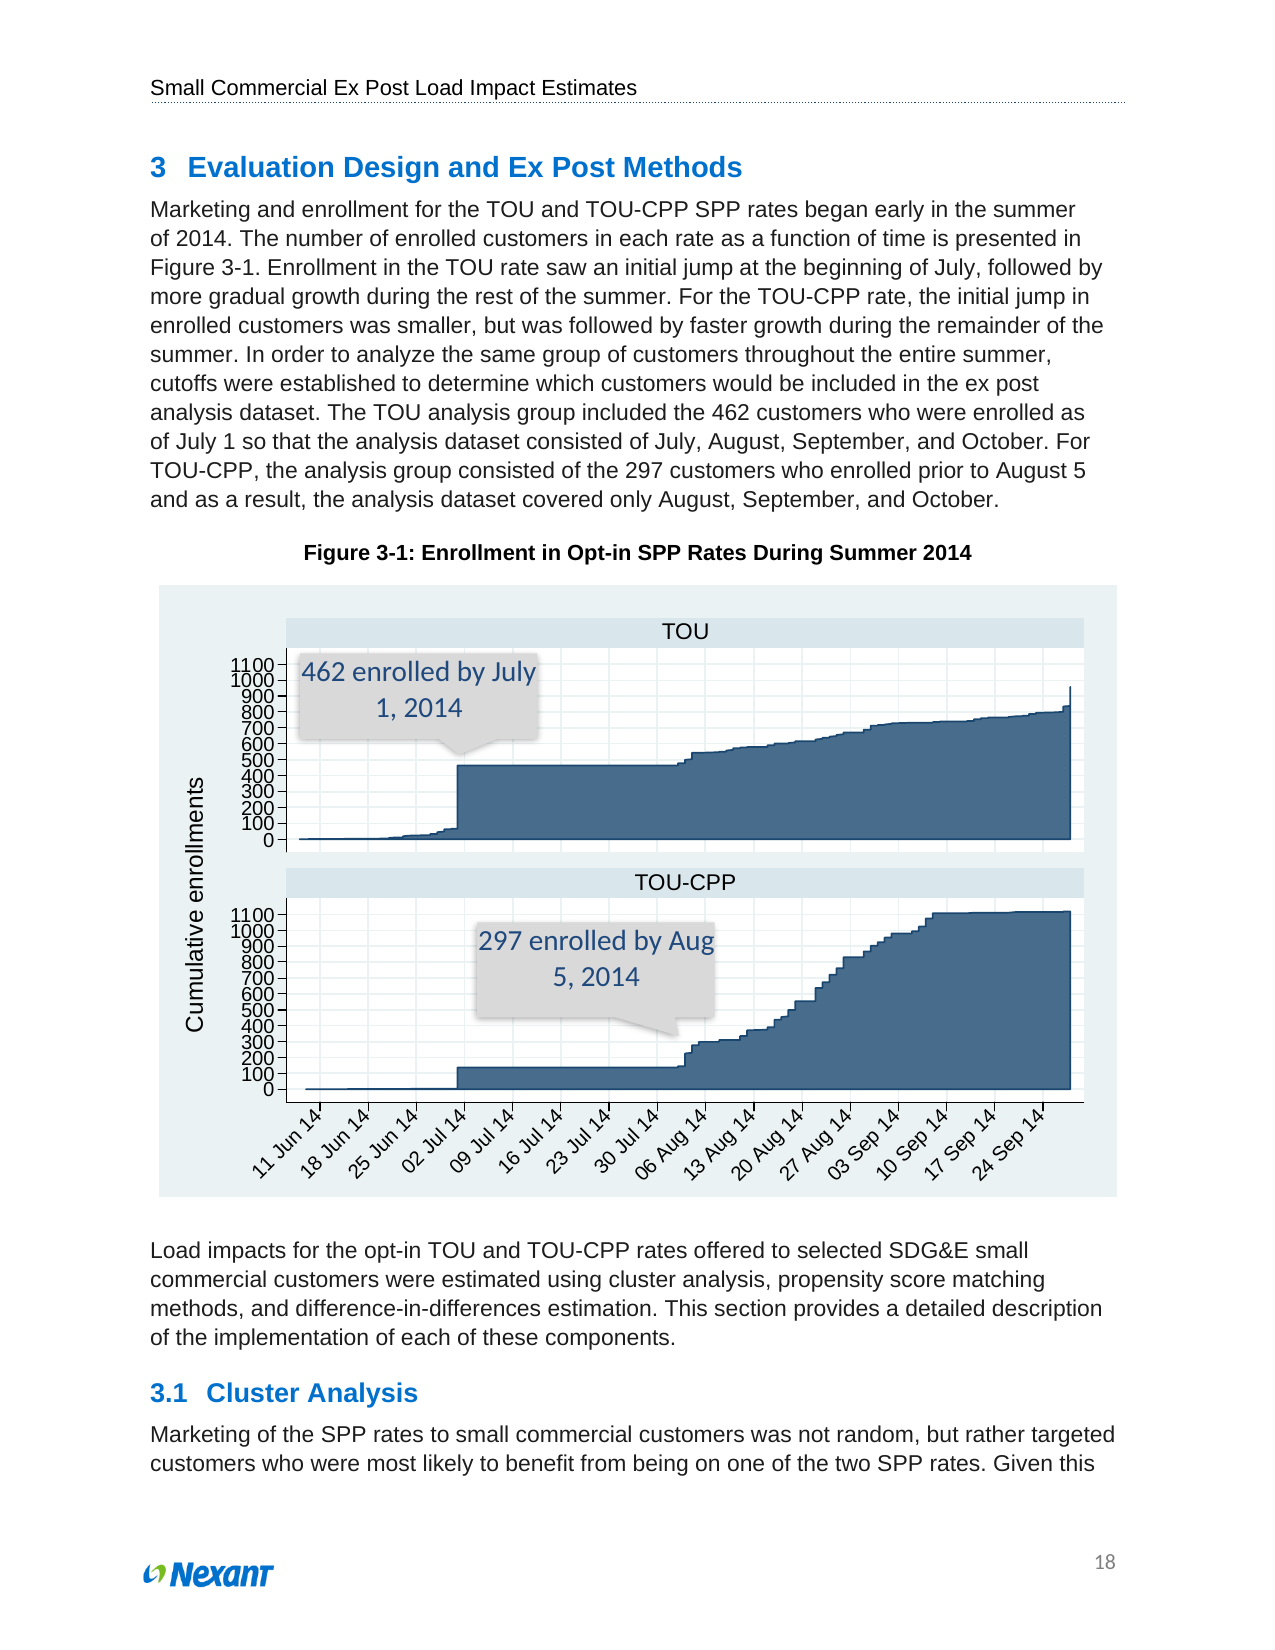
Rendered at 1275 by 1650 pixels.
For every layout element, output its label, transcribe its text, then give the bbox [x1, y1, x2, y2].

text Load impacts for the opt-in TOU and TOU-CPP rates offered to selected SDG&E small commercial customers were estimated using cluster analysis, propensity score matching methods, and difference-in-differences estimation. This section provides a detailed description of the implementation of each of these components. [150, 1237, 1125, 1350]
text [150, 1421, 1125, 1476]
text Marketing and enrollment for the TOU and TOU-CPP SPP rates began early in the summer of 2014. The number of enrolled customers in each rate as a function of time is presented in Figure 3-1. Enrollment in the TOU rate saw an initial jump at the beginning of July, followed by more gradual growth during the rest of the summer. For the TOU-CPP rate, the initial jump in enrolled customers was smaller, but was followed by faster growth during the remainder of the summer. In order to analyze the same group of customers throughout the entire summer, cutoffs were established to determine which customers would be included in the ex post analysis dataset. The TOU analysis group included the 462 customers who were enrolled as of July 1 so that the analysis dataset consisted of July, August, September, and October. For TOU-CPP, the analysis group consisted of the 297 customers who enrolled prior to August 5 and as a result, the analysis dataset covered only August, September, and October. [150, 196, 1125, 512]
picture [124, 1543, 293, 1605]
subtitle Evaluation Design and Ex Post Methods [150, 150, 1125, 183]
subtitle Cluster Analysis [150, 1377, 1125, 1409]
text Figure 3-1: Enrollment in Opt-in SPP Rates During Summer 2014 [150, 539, 1125, 565]
